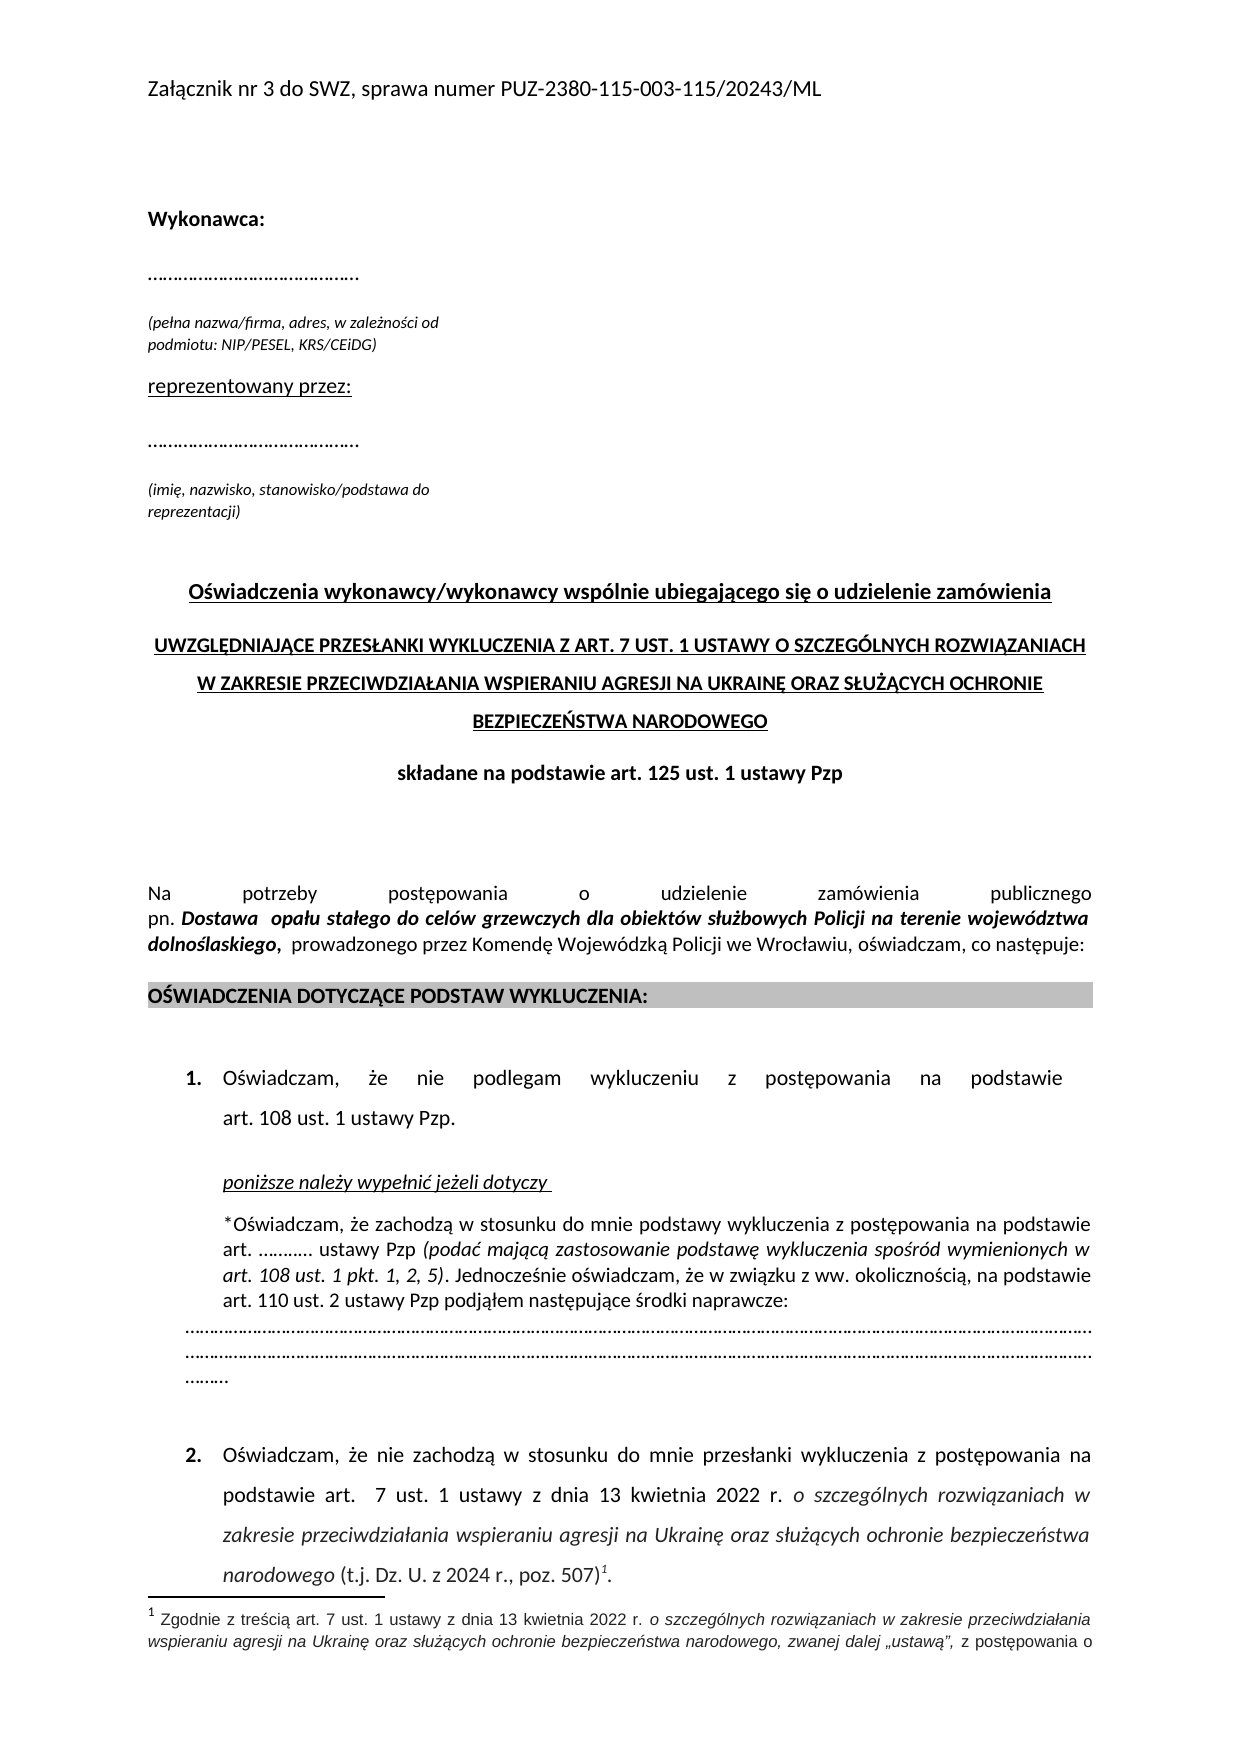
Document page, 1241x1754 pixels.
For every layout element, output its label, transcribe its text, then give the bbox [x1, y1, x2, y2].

text składane na podstawie art. 125 ust. 1 ustawy Pzp [148, 759, 1093, 786]
text ……………………………………………………………………………………………………………………………………………………………………………………………………………………………………………………………………………………………………………………………………………………… [185, 1313, 1093, 1389]
text reprezentowany przez: [148, 373, 1093, 399]
text Oświadczenia wykonawcy/wykonawcy wspólnie ubiegającego się o udzielenie zamówienia [148, 577, 1093, 606]
text …………………………………… [148, 259, 472, 286]
text UWZGLĘDNIAJĄCE PRZESŁANKI WYKLUCZENIA Z ART. 7 UST. 1 USTAWY o szczególnych rozwiązaniach w zakresie przeciwdziałania wspieraniu agresji na Ukrainę oraz służących ochronie bezpieczeństwa narodowego [148, 632, 1093, 734]
list Oświadczam, że nie zachodzą w stosunku do mnie przesłanki wykluczenia z postępowania na podstawie art. 7 ust. 1 ustawy z dnia 13 kwietnia 2022 r. o szczególnych rozwiązaniach w zakresie przeciwdziałania wspieraniu agresji na Ukrainę oraz służących ochronie bezpieczeństwa narodowego (t.j. Dz. U. z 2024 r., poz. 507). [185, 1441, 1093, 1588]
text OŚWIADCZENIA DOTYCZĄCE PODSTAW WYKLUCZENIA: [148, 982, 1093, 1008]
text …………………………………… [148, 426, 472, 453]
list Oświadczam, że nie podlegam wykluczeniu z postępowania na podstawie art. 108 ust. 1 ustawy Pzp. [185, 1064, 1093, 1130]
text Na potrzeby postępowania o udzielenie zamówienia publicznego pn. Dostawa opału stałego do celów grzewczych dla obiektów służbowych Policji na terenie województwa dolnoślaskiego, prowadzonego przez Komendę Wojewódzką Policji we Wrocławiu, oświadczam, co następuje: [148, 880, 1093, 956]
text (imię, nazwisko, stanowisko/podstawa do reprezentacji) [148, 479, 472, 521]
text (pełna nazwa/firma, adres, w zależności od podmiotu: NIP/PESEL, KRS/CEiDG) [148, 312, 472, 354]
list poniższe należy wypełnić jeżeli dotyczy [223, 1169, 1093, 1194]
text *Oświadczam, że zachodzą w stosunku do mnie podstawy wykluczenia z postępowania na podstawie art. ……..… ustawy Pzp (podać mającą zastosowanie podstawę wykluczenia spośród wymienionych w art. 108 ust. 1 pkt. 1, 2, 5). Jednocześnie oświadczam, że w związku z ww. okolicznością, na podstawie art. 110 ust. 2 ustawy Pzp podjąłem następujące środki naprawcze: [223, 1211, 1093, 1313]
text Wykonawca: [148, 206, 1093, 232]
